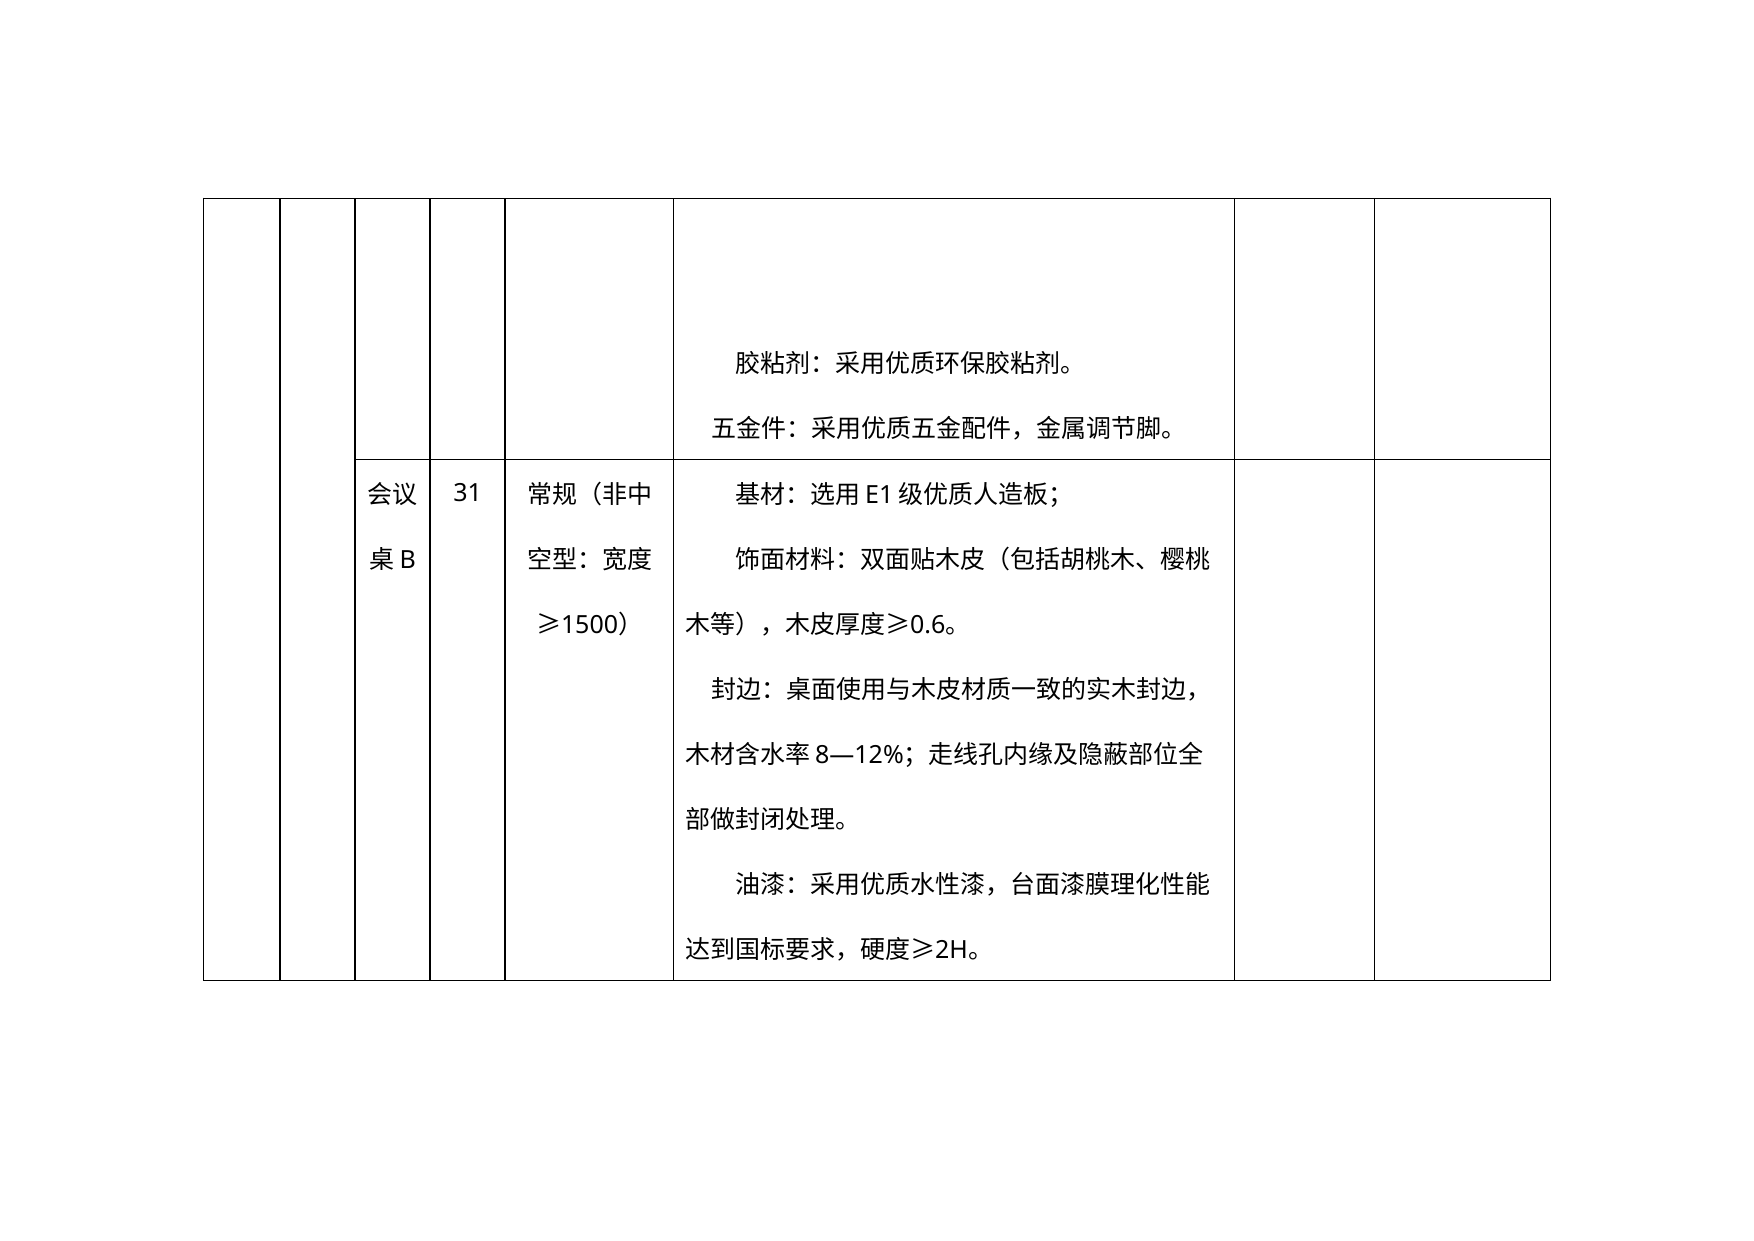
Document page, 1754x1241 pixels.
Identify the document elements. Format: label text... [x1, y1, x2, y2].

table_cell 常规（非中空型：宽度≥1500） [506, 460, 673, 980]
table_cell [1375, 460, 1550, 980]
table_cell 31 [431, 460, 504, 980]
table_cell 基材：选用E1级优质人造板； 饰面材料：双面贴木皮（包括胡桃木、樱桃木等），木皮厚度≥0.6。 封边：桌面使用与木皮材质一致的实木封边，木材含水率8—12%；走线孔内缘及隐蔽部位全部做封闭处理。 油漆：采用优质水性漆，台面漆膜理化性能达到国标要求，硬度≥2H。 胶粘剂：采用优质环保胶粘剂。 五金件：采用优质五金配件，金属调节脚。 结构性能描述：有多媒体线盒和走线功能，带桌斗。 [674, 460, 1234, 980]
table_cell [1235, 460, 1374, 980]
table_cell 会议桌B [356, 460, 429, 980]
